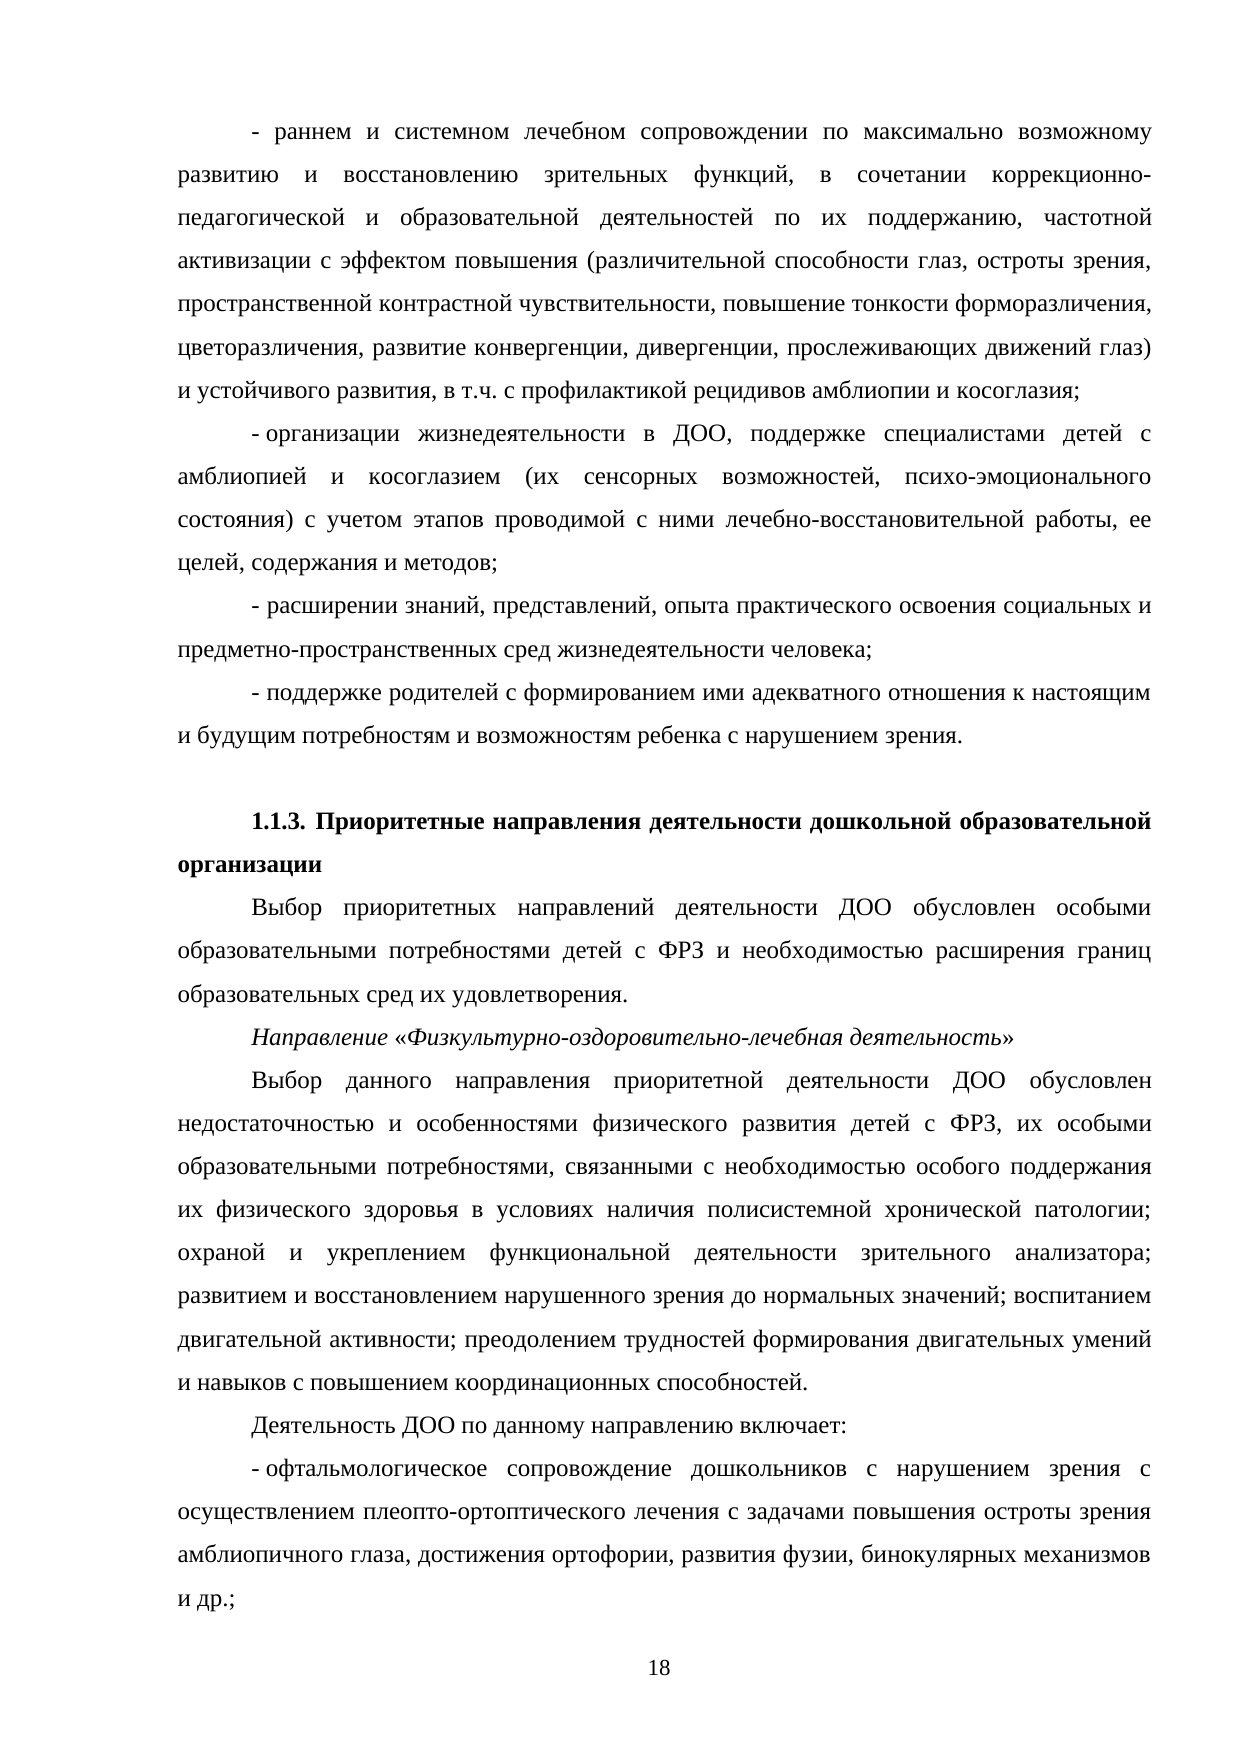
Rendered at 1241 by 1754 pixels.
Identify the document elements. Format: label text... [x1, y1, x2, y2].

list расширении знаний, представлений, опыта практического освоения социальных и предметно-пространственных сред жизнедеятельности человека; [177, 591, 1152, 662]
list поддержке родителей с формированием ими адекватного отношения к настоящим и будущим потребностям и возможностям ребенка с нарушением зрения. [177, 677, 1152, 749]
text Направление «Физкультурно-оздоровительно-лечебная деятельность» [251, 1022, 1176, 1051]
list раннем и системном лечебном сопровождении по максимально возможному развитию и восстановлению зрительных функций, в сочетании коррекционно- педагогической и образовательной деятельностей по их поддержанию, частотной активизации с эффектом повышения (различительной способности глаз, остроты зрения, пространственной контрастной чувствительности, повышение тонкости форморазличения, цветоразличения, развитие конвергенции, дивергенции, прослеживающих движений глаз) и устойчивого развития, в т.ч. с профилактикой рецидивов амблиопии и косоглазия; [177, 116, 1153, 403]
list офтальмологическое сопровождение дошкольников с нарушением зрения с осуществлением плеопто-ортоптического лечения с задачами повышения остроты зрения амблиопичного глаза, достижения ортофории, развития фузии, бинокулярных механизмов и др.; [177, 1453, 1152, 1611]
text Выбор данного направления приоритетной деятельности ДОО обусловлен недостаточностью и особенностями физического развития детей с ФРЗ, их особыми образовательными потребностями, связанными с необходимостью особого поддержания их физического здоровья в условиях наличия полисистемной хронической патологии; охраной и укреплением функциональной деятельности зрительного анализатора; развитием и восстановлением нарушенного зрения до нормальных значений; воспитанием двигательной активности; преодолением трудностей формирования двигательных умений и навыков с повышением координационных способностей. [177, 1065, 1152, 1396]
text Выбор приоритетных направлений деятельности ДОО обусловлен особыми образовательными потребностями детей с ФРЗ и необходимостью расширения границ образовательных сред их удовлетворения. [177, 892, 1152, 1007]
subtitle Приоритетные направления деятельности дошкольной образовательной организации [177, 806, 1152, 878]
list организации жизнедеятельности в ДОО, поддержке специалистами детей с амблиопией и косоглазием (их сенсорных возможностей, психо-эмоционального состояния) с учетом этапов проводимой с ними лечебно-восстановительной работы, ее целей, содержания и методов; [177, 418, 1152, 576]
text Деятельность ДОО по данному направлению включает: [251, 1410, 1176, 1439]
